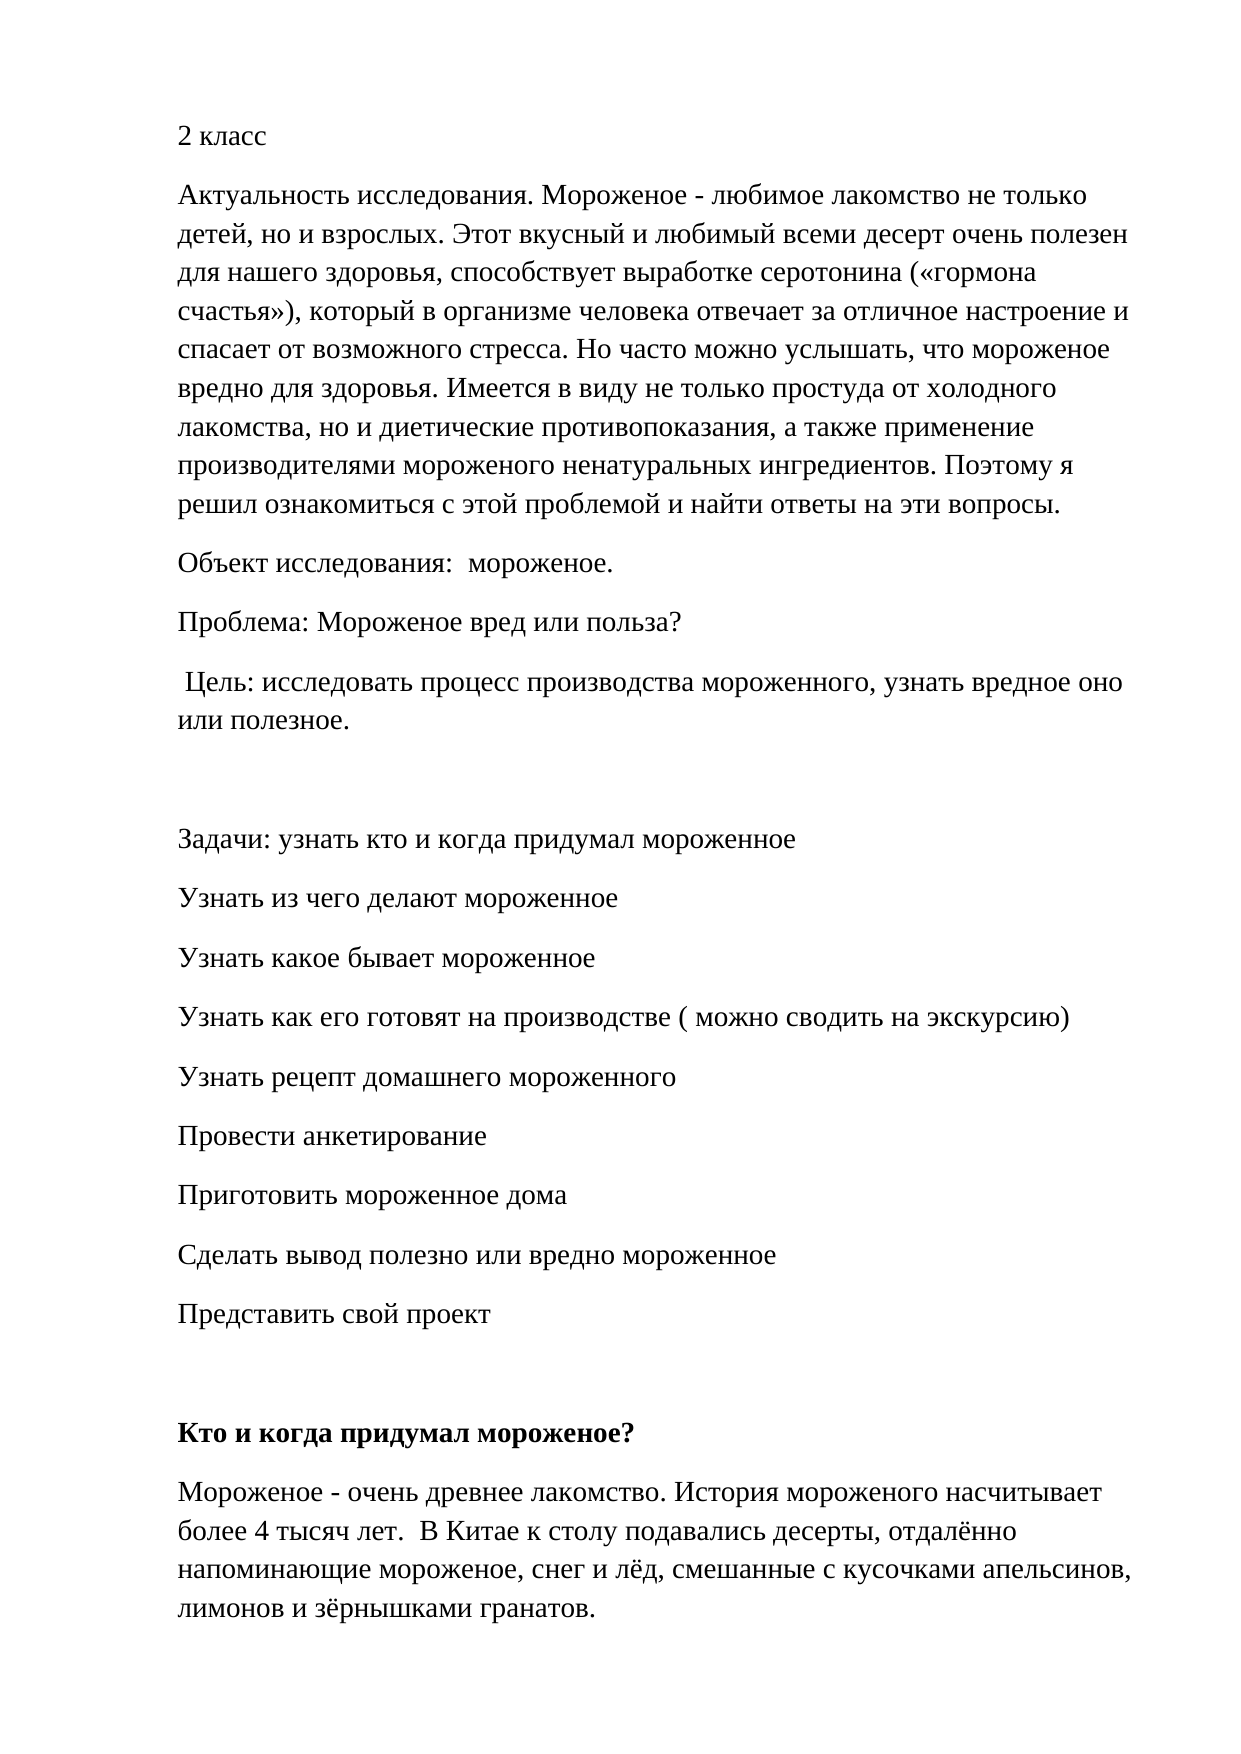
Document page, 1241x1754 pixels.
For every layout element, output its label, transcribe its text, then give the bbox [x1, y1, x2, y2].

text Приготовить мороженное дома [177, 1177, 1152, 1211]
text Задачи: узнать кто и когда придумал мороженное [177, 821, 1152, 855]
text 2 класс [177, 118, 1152, 152]
text Провести анкетирование [177, 1118, 1152, 1152]
text Кто и когда придумал мороженое? [177, 1415, 1152, 1448]
text Актуальность исследования. Мороженое - любимое лакомство не только детей, но и взрослых. Этот вкусный и любимый всеми десерт очень полезен для нашего здоровья, способствует выработке серотонина («гормона счастья»), который в организме человека отвечает за отличное настроение и спасает от возможного стресса. Но часто можно услышать, что мороженое вредно для здоровья. Имеется в виду не только простуда от холодного лакомства, но и диетические противопоказания, а также применение производителями мороженого ненатуральных ингредиентов. Поэтому я решил ознакомиться с этой проблемой и найти ответы на эти вопросы. [177, 177, 1152, 519]
text Узнать какое бывает мороженное [177, 940, 1152, 973]
text Мороженое - очень древнее лакомство. История мороженого насчитывает более 4 тысяч лет. В Китае к столу подавались десерты, отдалённо напоминающие мороженое, снег и лёд, смешанные с кусочками апельсинов, лимонов и зёрнышками гранатов. [177, 1474, 1152, 1623]
text Цель: исследовать процесс производства мороженного, узнать вредное оно или полезное. [177, 664, 1152, 736]
text Сделать вывод полезно или вредно мороженное [177, 1237, 1152, 1270]
text Объект исследования: мороженое. [177, 545, 1152, 579]
text Представить свой проект [177, 1296, 1152, 1330]
text Узнать из чего делают мороженное [177, 881, 1152, 914]
text Проблема: Мороженое вред или польза? [177, 604, 1152, 638]
text Узнать как его готовят на производстве ( можно сводить на экскурсию) [177, 999, 1152, 1033]
text Узнать рецепт домашнего мороженного [177, 1059, 1152, 1092]
